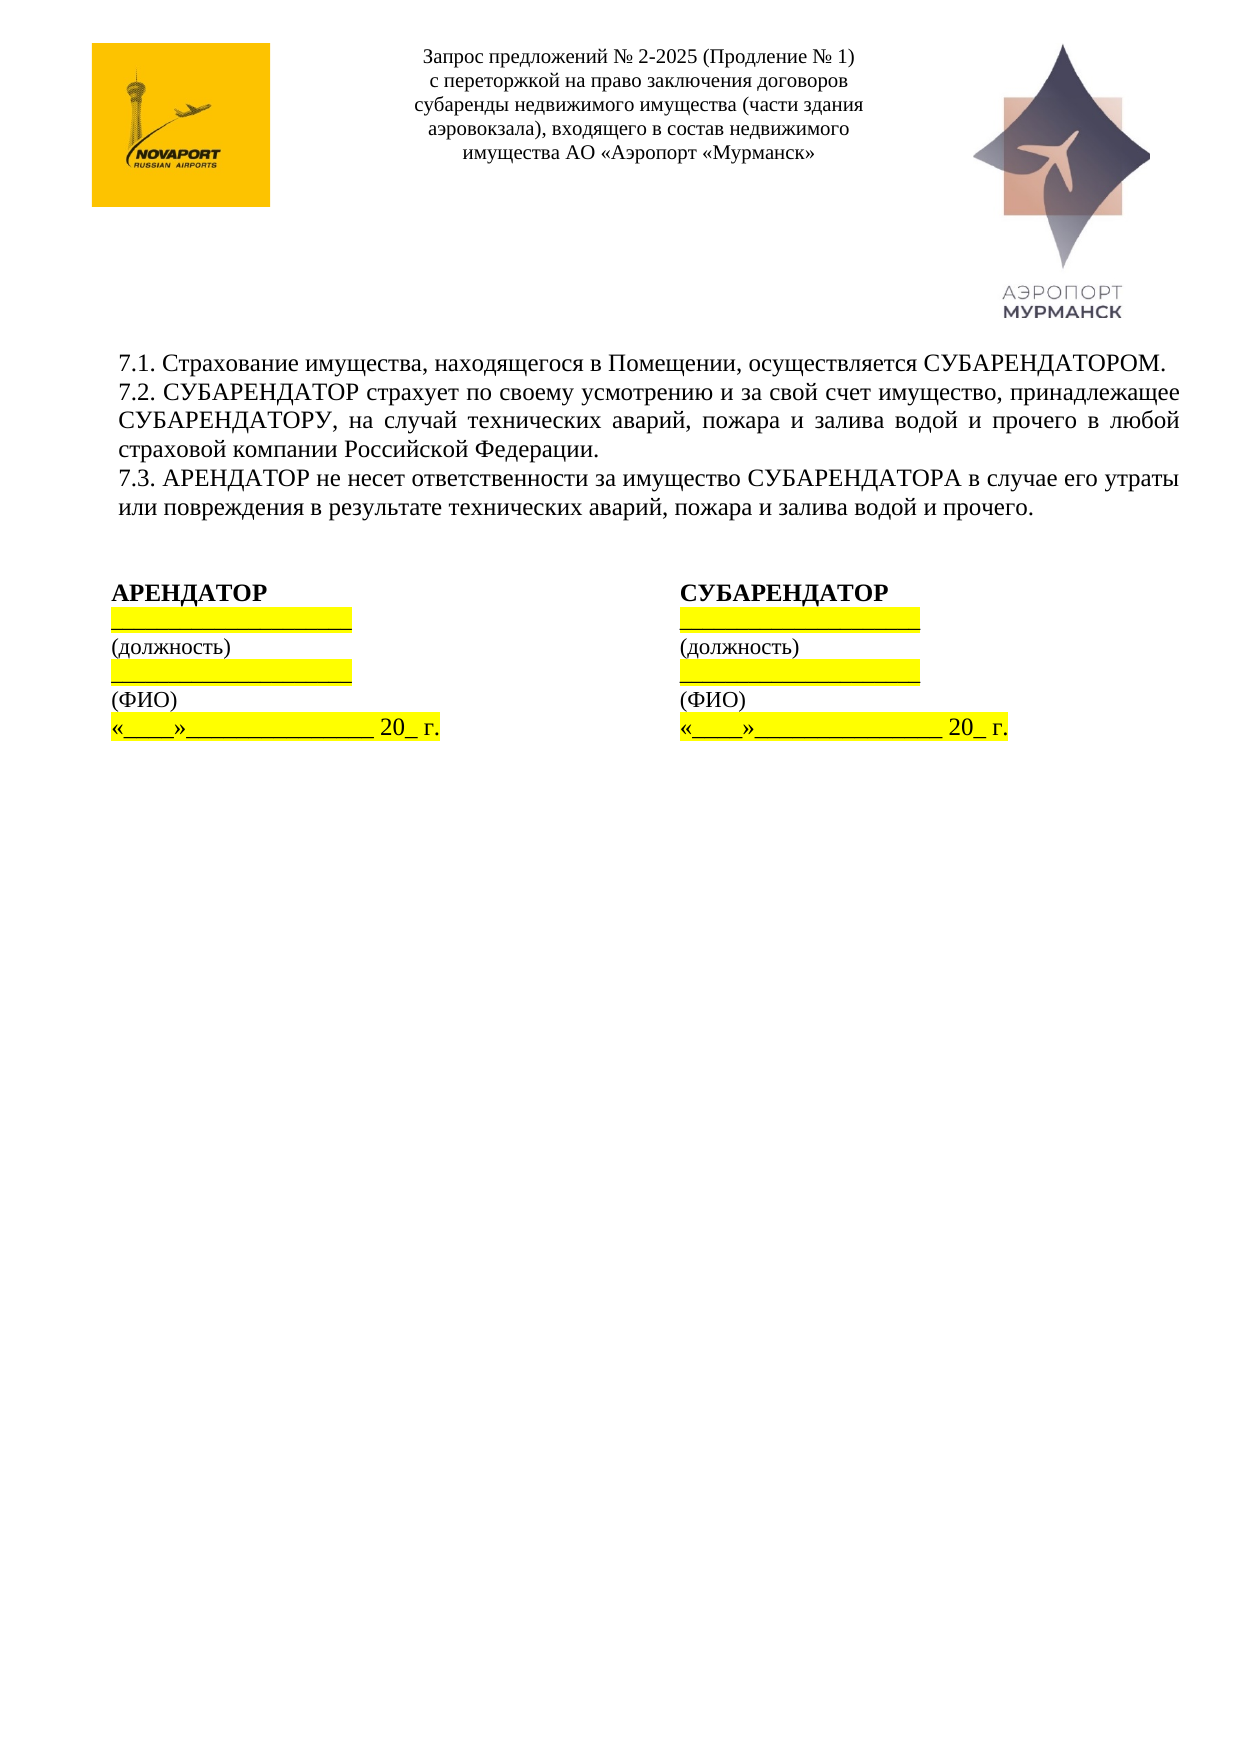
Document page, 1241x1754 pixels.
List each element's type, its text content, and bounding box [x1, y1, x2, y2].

table_header СУБАРЕНДАТОР _____________________ (должность) _____________________ (ФИО) «____»_______________ 20_ г. [668, 578, 1118, 769]
text 7.3. АРЕНДАТОР не несет ответственности за имущество СУБАРЕНДАТОРА в случае его утраты или повреждения в результате технических аварий, пожара и залива водой и прочего. [118, 463, 1181, 520]
picture [91, 43, 270, 207]
text 7.2. СУБАРЕНДАТОР страхует по своему усмотрению и за свой счет имущество, принадлежащее СУБАРЕНДАТОРУ, на случай технических аварий, пожара и залива водой и прочего в любой страховой компании Российской Федерации. [118, 377, 1181, 463]
text 7.1. Страхование имущества, находящегося в Помещении, осуществляется СУБАРЕНДАТОРОМ. [118, 348, 1181, 377]
picture [971, 43, 1150, 316]
table_header АРЕНДАТОР _____________________ (должность) _____________________ (ФИО) «____»_______________ 20_ г. [100, 578, 668, 769]
